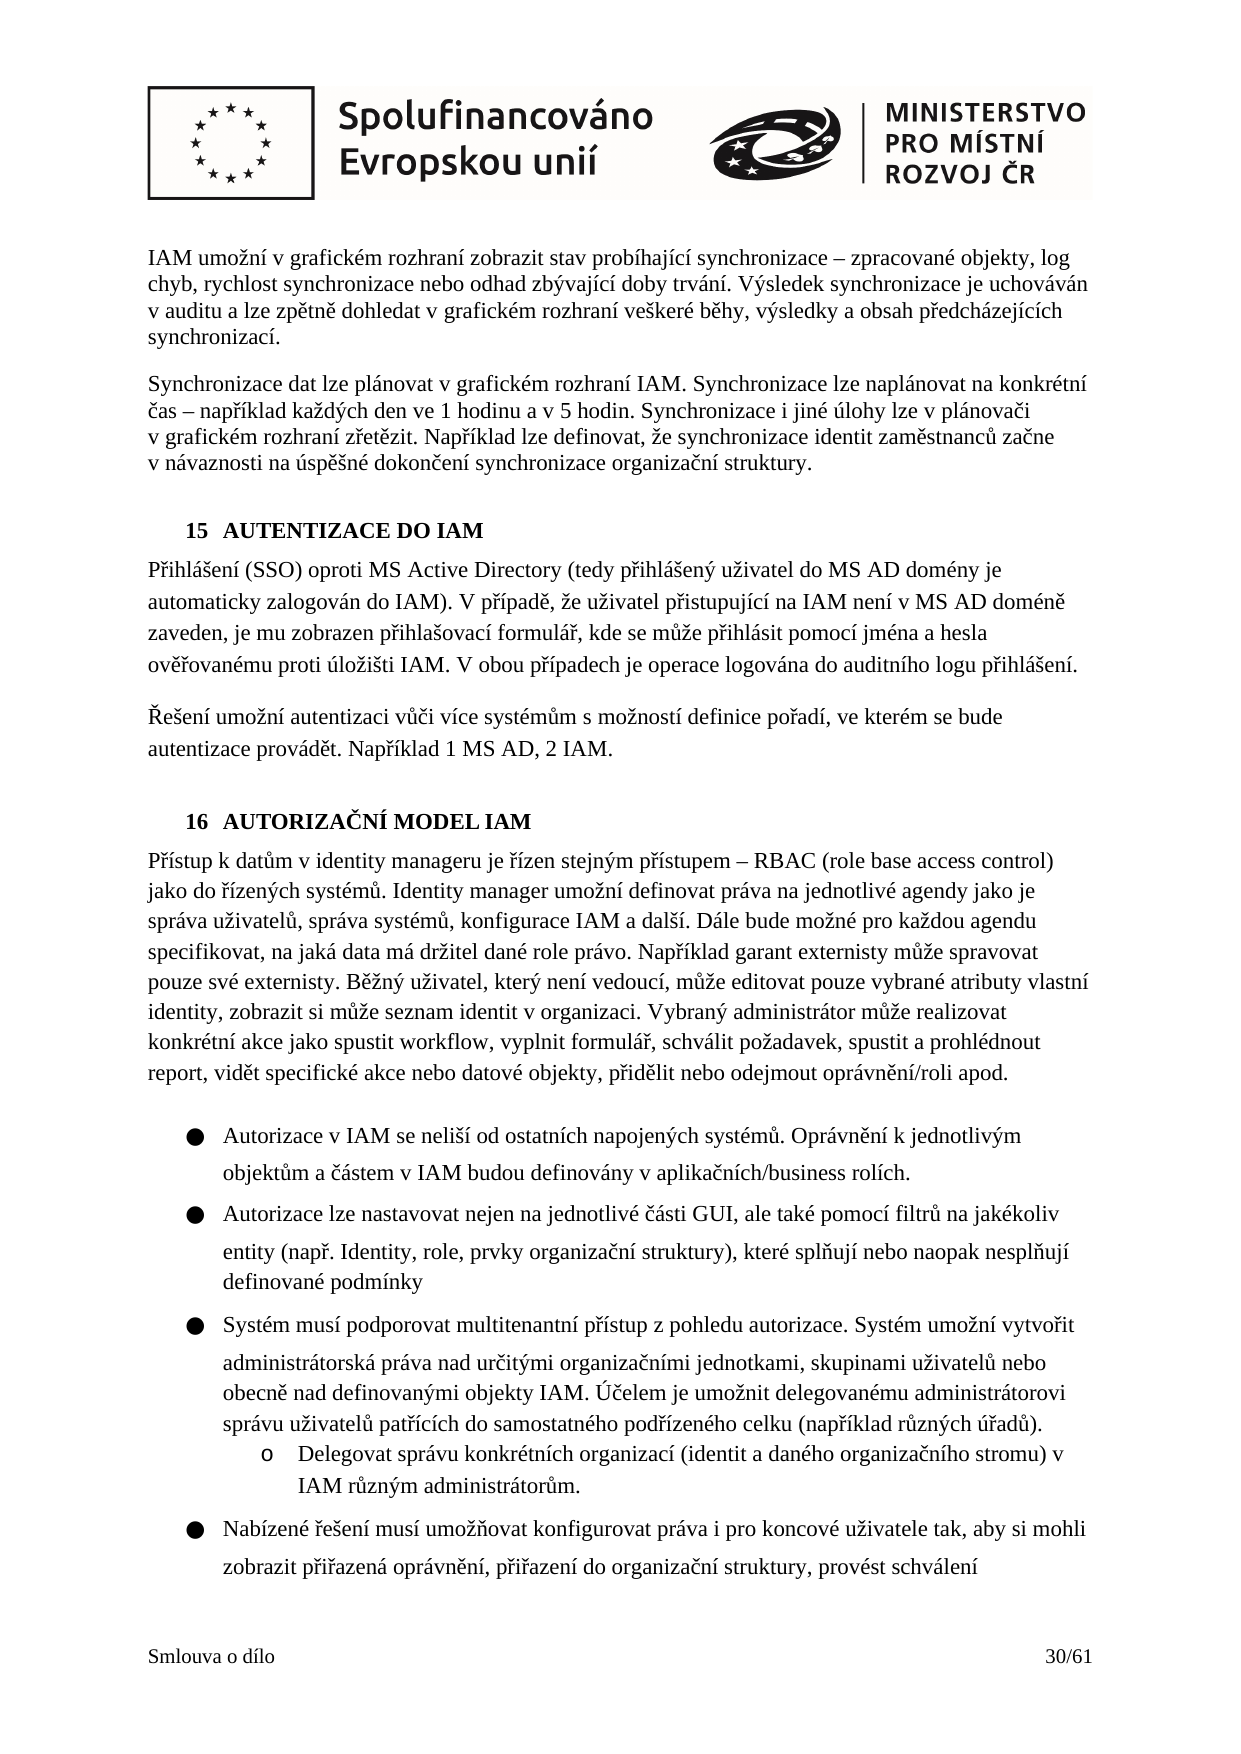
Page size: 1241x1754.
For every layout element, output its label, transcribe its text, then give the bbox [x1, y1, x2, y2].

list Systém musí podporovat multitenantní přístup z pohledu autorizace. Systém umožní vytvořit administrátorská práva nad určitými organizačními jednotkami, skupinami uživatelů nebo obecně nad definovanými objekty IAM. Účelem je umožnit delegovanému administrátorovi správu uživatelů patřících do samostatného podřízeného celku (například různých úřadů). [185, 1298, 1093, 1436]
text Přístup k datům v identity manageru je řízen stejným přístupem – RBAC (role base access control) jako do řízených systémů. Identity manager umožní definovat práva na jednotlivé agendy jako je správa uživatelů, správa systémů, konfigurace IAM a další. Dále bude možné pro každou agendu specifikovat, na jaká data má držitel dané role právo. Například garant externisty může spravovat pouze své externisty. Běžný uživatel, který není vedoucí, může editovat pouze vybrané atributy vlastní identity, zobrazit si může seznam identit v organizaci. Vybraný administrátor může realizovat konkrétní akce jako spustit workflow, vyplnit formulář, schválit požadavek, spustit a prohlédnout report, vidět specifické akce nebo datové objekty, přidělit nebo odejmout oprávnění/roli apod. [148, 847, 1093, 1085]
list Delegovat správu konkrétních organizací (identit a daného organizačního stromu) v IAM různým administrátorům. [260, 1440, 1093, 1498]
text Přihlášení (SSO) oproti MS Active Directory (tedy přihlášený uživatel do MS AD domény je automaticky zalogován do IAM). V případě, že uživatel přistupující na IAM není v MS AD doméně zaveden, je mu zobrazen přihlašovací formulář, kde se může přihlásit pomocí jména a hesla ověřovanému proti úložišti IAM. V obou případech je operace logována do auditního logu přihlášení. [148, 556, 1093, 677]
subtitle Autorizační model IAM [185, 808, 1093, 834]
picture [147, 86, 1093, 200]
text Řešení umožní autentizaci vůči více systémům s možností definice pořadí, ve kterém se bude autentizace provádět. Například 1 MS AD, 2 IAM. [148, 703, 1093, 761]
list Autorizace v IAM se neliší od ostatních napojených systémů. Oprávnění k jednotlivým objektům a částem v IAM budou definovány v aplikačních/business rolích. [185, 1109, 1093, 1185]
subtitle Autentizace do IAM [185, 517, 1093, 544]
text IAM umožní v grafickém rozhraní zobrazit stav probíhající synchronizace – zpracované objekty, log chyb, rychlost synchronizace nebo odhad zbývající doby trvání. Výsledek synchronizace je uchováván v auditu a lze zpětně dohledat v grafickém rozhraní veškeré běhy, výsledky a obsah předcházejících synchronizací. [148, 244, 1093, 349]
text Synchronizace dat lze plánovat v grafickém rozhraní IAM. Synchronizace lze naplánovat na konkrétní čas – například každých den ve 1 hodinu a v 5 hodin. Synchronizace i jiné úlohy lze v plánovači v grafickém rozhraní zřetězit. Například lze definovat, že synchronizace identit zaměstnanců začne v návaznosti na úspěšné dokončení synchronizace organizační struktury. [148, 370, 1093, 476]
list Autorizace lze nastavovat nejen na jednotlivé části GUI, ale také pomocí filtrů na jakékoliv entity (např. Identity, role, prvky organizační struktury), které splňují nebo naopak nesplňují definované podmínky [185, 1187, 1093, 1294]
